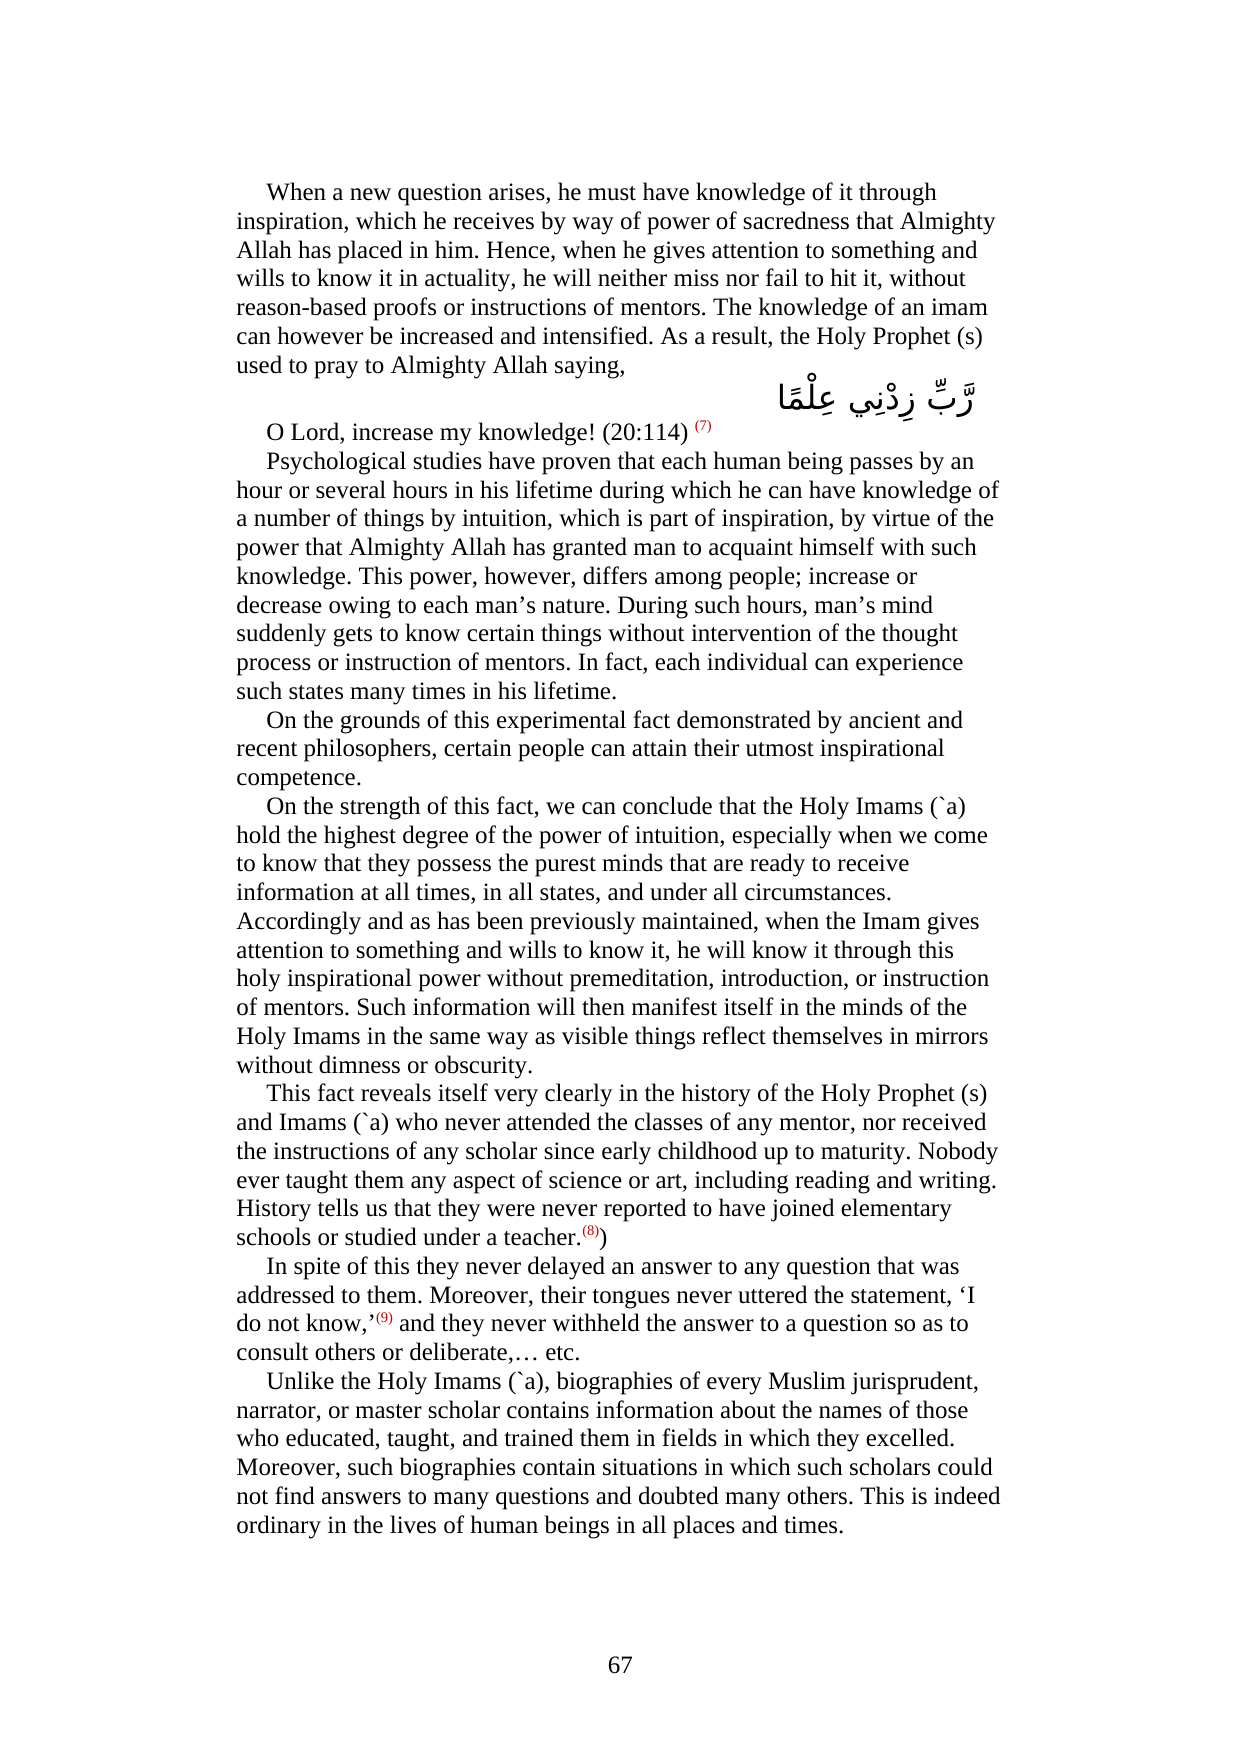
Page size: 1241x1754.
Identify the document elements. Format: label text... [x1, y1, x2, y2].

text Psychological studies have proven that each human being passes by an hour or several hours in his lifetime during which he can have knowledge of a number of things by intuition, which is part of inspiration, by virtue of the power that Almighty Allah has granted man to acquaint himself with such knowledge. This power, however, differs among people; increase or decrease owing to each man’s nature. During such hours, man’s mind suddenly gets to know certain things without intervention of the thought process or instruction of mentors. In fact, each individual can experience such states many times in his lifetime. [236, 446, 1004, 705]
text On the strength of this fact, we can conclude that the Holy Imams (`a) hold the highest degree of the power of intuition, especially when we come to know that they possess the purest minds that are ready to receive information at all times, in all states, and under all circumstances. Accordingly and as has been previously maintained, when the Imam gives attention to something and wills to know it, he will know it through this holy inspirational power without premeditation, introduction, or instruction of mentors. Such information will then manifest itself in the minds of the Holy Imams in the same way as visible things reflect themselves in mirrors without dimness or obscurity. [236, 791, 1004, 1078]
text In spite of this they never delayed an answer to any question that was addressed to them. Moreover, their tongues never uttered the statement, ‘I do not know,’(9) and they never withheld the answer to a question so as to consult others or deliberate,… etc. [236, 1251, 1004, 1366]
text Unlike the Holy Imams (`a), biographies of every Muslim jurisprudent, narrator, or master scholar contains information about the names of those who educated, taught, and trained them in fields in which they excelled. Moreover, such biographies contain situations in which such scholars could not find answers to many questions and doubted many others. This is indeed ordinary in the lives of human beings in all places and times. [236, 1366, 1004, 1538]
text On the grounds of this experimental fact demonstrated by ancient and recent philosophers, certain people can attain their utmost inspirational competence. [236, 705, 1004, 791]
text رَّبِّ زِدْنِي عِلْمًا [236, 378, 1004, 417]
text This fact reveals itself very clearly in the history of the Holy Prophet (s) and Imams (`a) who never attended the classes of any mentor, nor received the instructions of any scholar since early childhood up to maturity. Nobody ever taught them any aspect of science or art, including reading and writing. History tells us that they were never reported to have joined elementary schools or studied under a teacher.(8)) [236, 1078, 1004, 1251]
text When a new question arises, he must have knowledge of it through inspiration, which he receives by way of power of sacredness that Almighty Allah has placed in him. Hence, when he gives attention to something and wills to know it in actuality, he will neither miss nor fail to hit it, without reason-based proofs or instructions of mentors. The knowledge of an imam can however be increased and intensified. As a result, the Holy Prophet (s) used to pray to Almighty Allah saying, [236, 177, 1004, 378]
text O Lord, increase my knowledge! (20:114) (7) [236, 417, 1004, 446]
